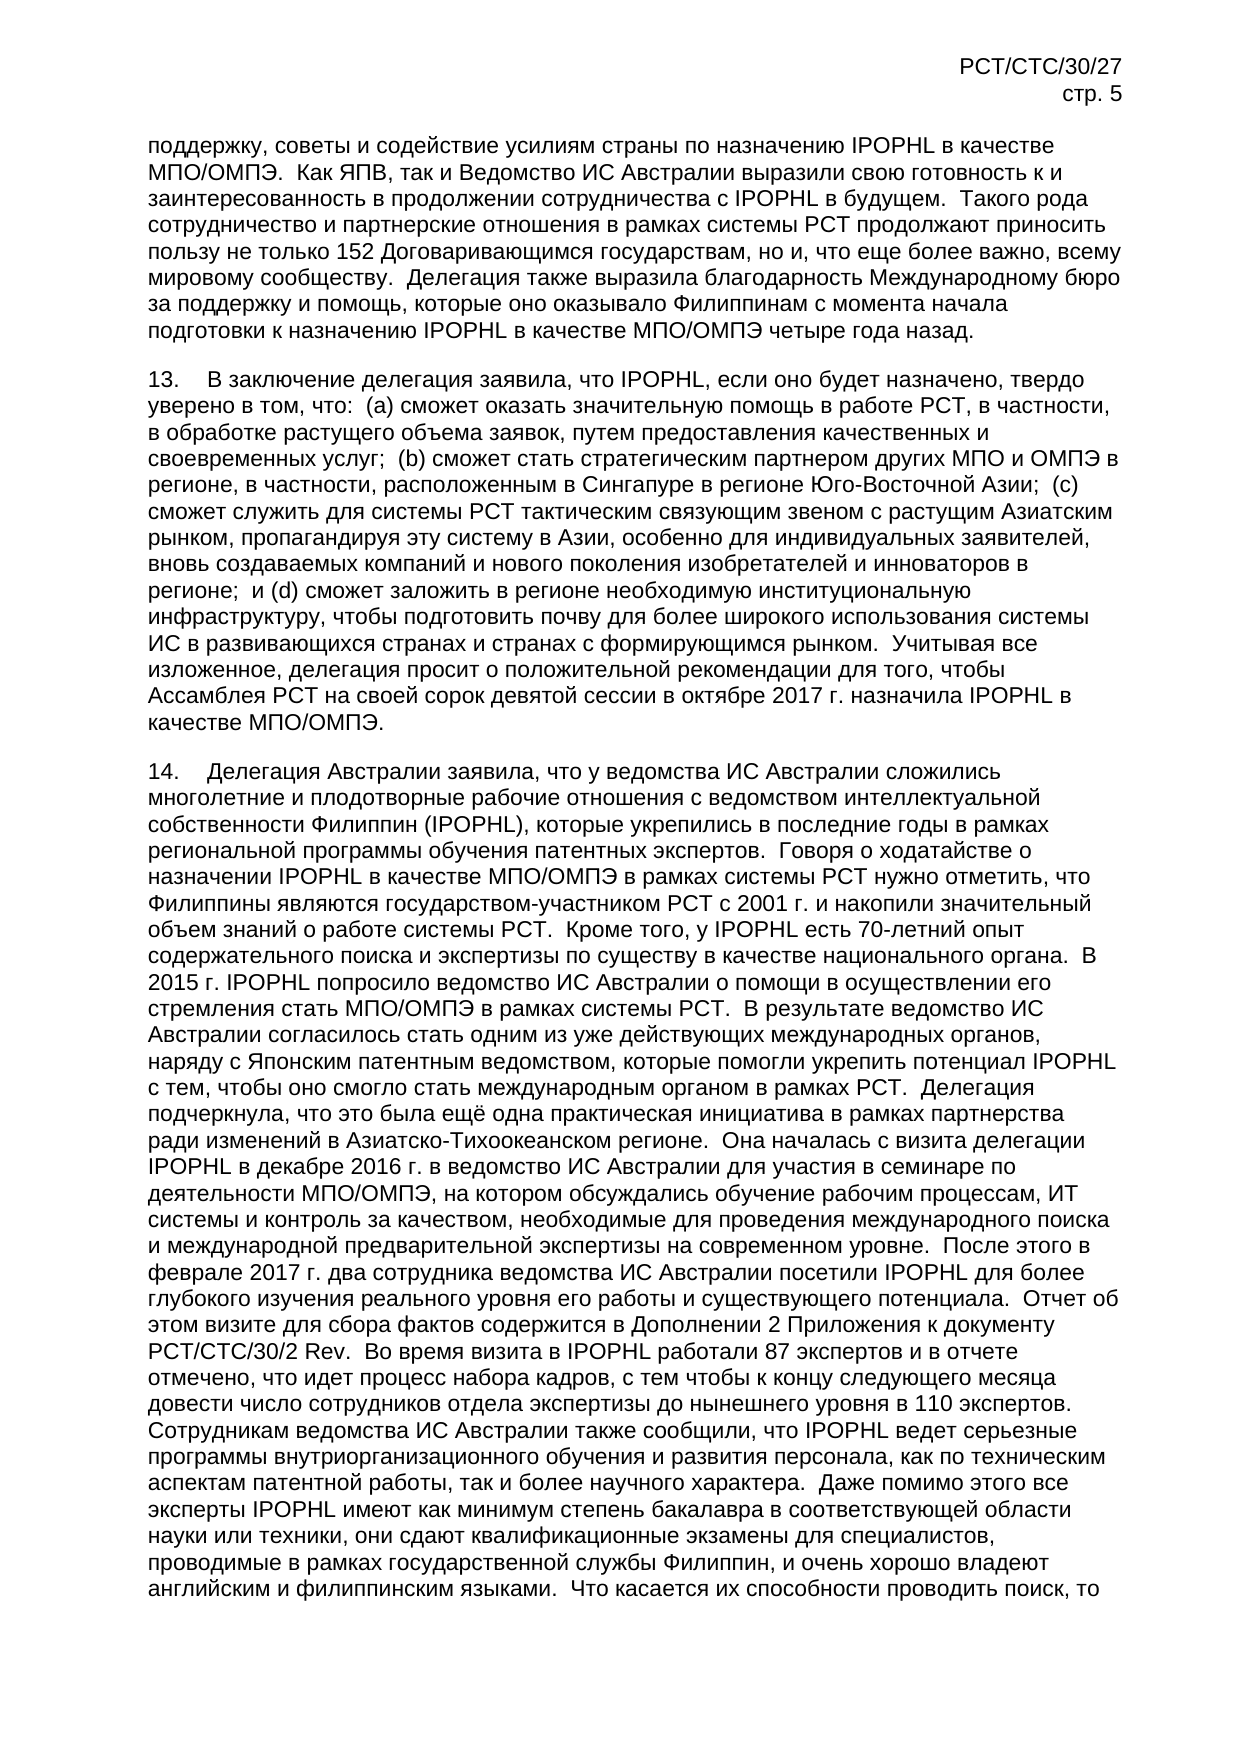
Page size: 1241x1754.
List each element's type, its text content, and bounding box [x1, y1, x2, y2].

text В заключение делегация заявила, что IPOPHL, если оно будет назначено, твердо уверено в том, что: (а) сможет оказать значительную помощь в работе РСТ, в частности, в обработке растущего объема заявок, путем предоставления качественных и своевременных услуг; (b) сможет стать стратегическим партнером других МПО и ОМПЭ в регионе, в частности, расположенным в Сингапуре в регионе Юго-Восточной Азии; (с) сможет служить для системы РСТ тактическим связующим звеном с растущим Азиатским рынком, пропагандируя эту систему в Азии, особенно для индивидуальных заявителей, вновь создаваемых компаний и нового поколения изобретателей и инноваторов в регионе; и (d) сможет заложить в регионе необходимую институциональную инфраструктуру, чтобы подготовить почву для более широкого использования системы ИС в развивающихся странах и странах с формирующимся рынком. Учитывая все изложенное, делегация просит о положительной рекомендации для того, чтобы Ассамблея РСТ на своей сорок девятой сессии в октябре 2017 г. назначила IPOPHL в качестве МПО/ОМПЭ. [148, 366, 1122, 735]
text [148, 758, 1122, 1601]
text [148, 132, 1122, 343]
